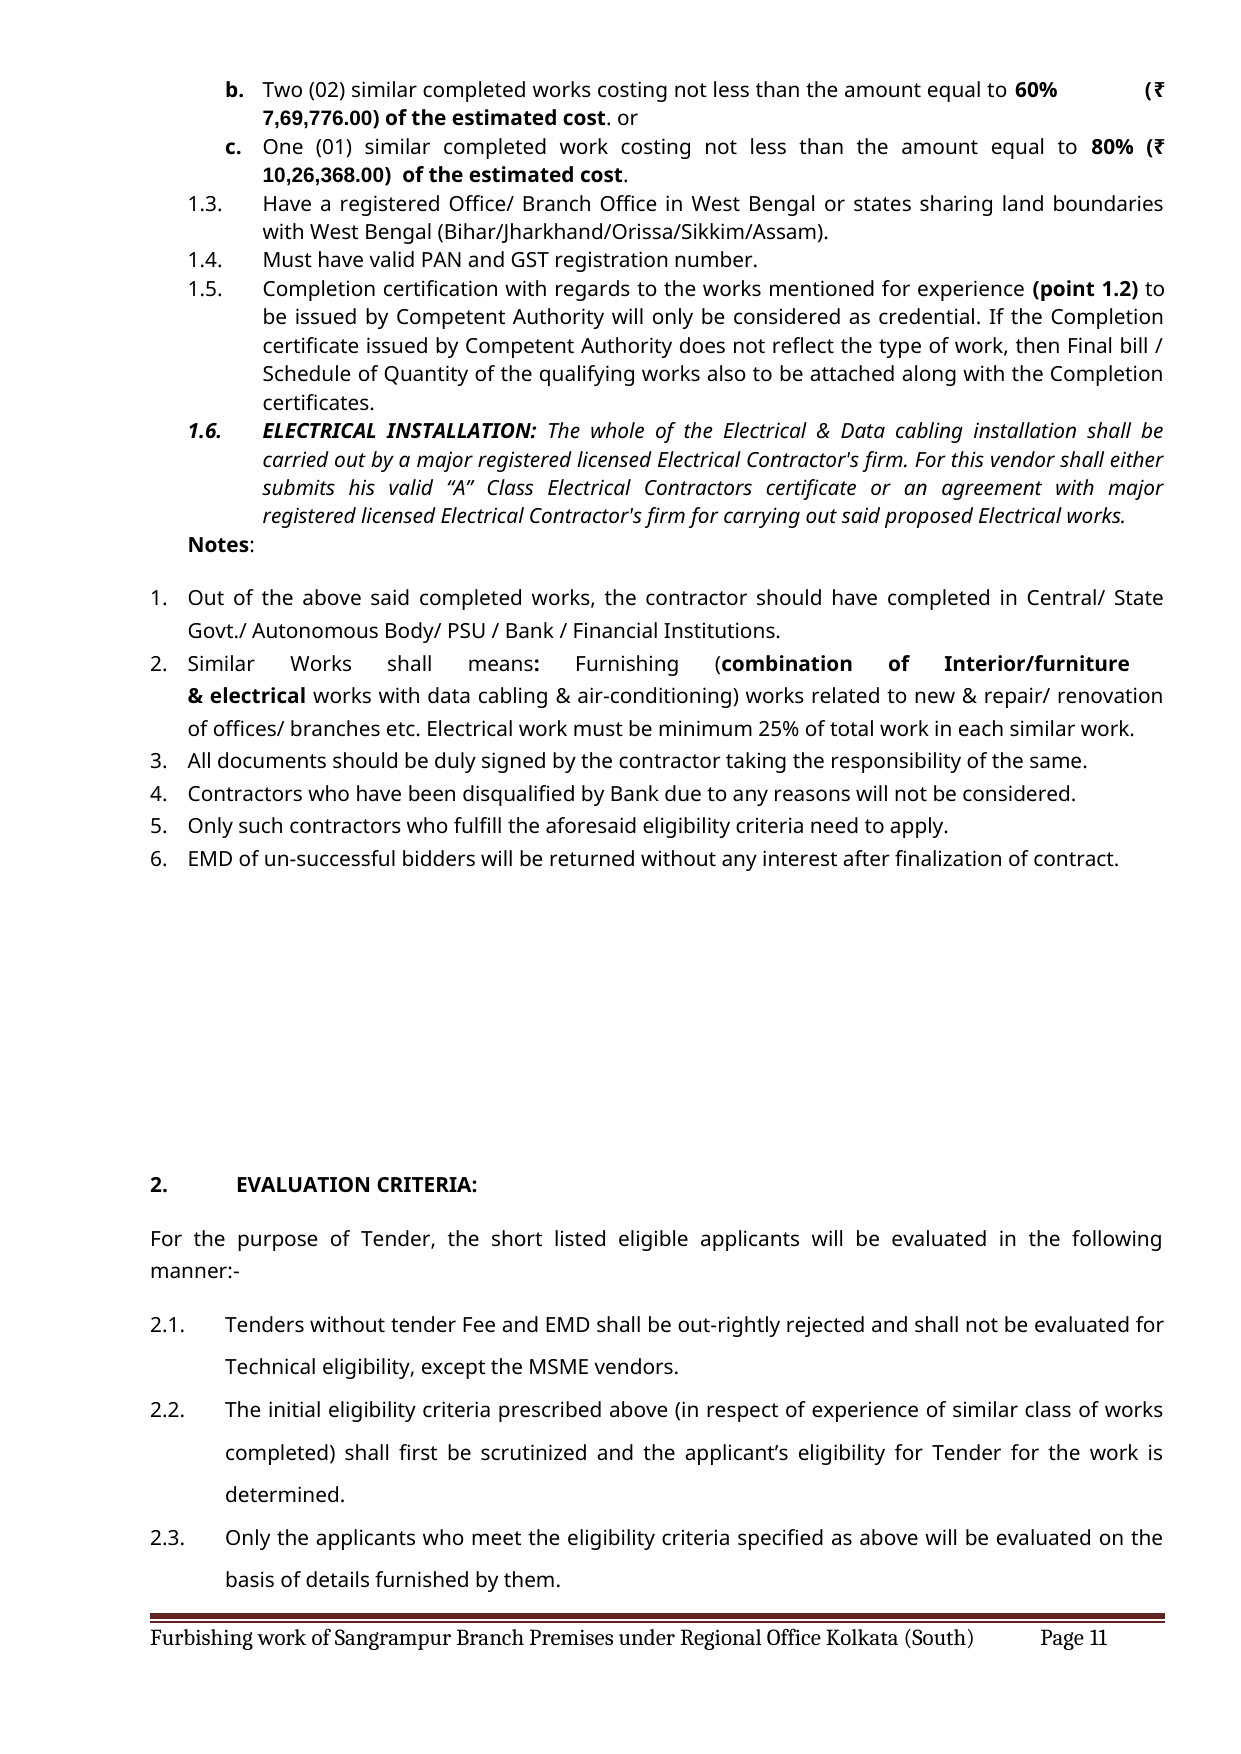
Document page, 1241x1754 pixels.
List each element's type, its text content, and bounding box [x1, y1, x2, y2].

list Must have valid PAN and GST registration number. [187, 246, 1165, 274]
text Notes: [187, 530, 1165, 558]
list All documents should be duly signed by the contractor taking the responsibility of the same. [150, 746, 1165, 775]
list Only such contractors who fulfill the aforesaid eligibility criteria need to apply. [150, 812, 1165, 840]
list Contractors who have been disqualified by Bank due to any reasons will not be considered. [150, 779, 1165, 807]
list Two (02) similar completed works costing not less than the amount equal to 60% (₹ 7,69,776.00) of the estimated cost. or [225, 75, 1165, 132]
list Have a registered Office/ Branch Office in West Bengal or states sharing land boundaries with West Bengal (Bihar/Jharkhand/Orissa/Sikkim/Assam). [187, 189, 1165, 246]
list EMD of un-successful bidders will be returned without any interest after finalization of contract. [150, 844, 1165, 873]
list ELECTRICAL INSTALLATION: The whole of the Electrical & Data cabling installation shall be carried out by a major registered licensed Electrical Contractor's firm. For this vendor shall either submits his valid “A” Class Electrical Contractors certificate or an agreement with major registered licensed Electrical Contractor's firm for carrying out said proposed Electrical works. [187, 416, 1165, 530]
text For the purpose of Tender, the short listed eligible applicants will be evaluated in the following manner:- [150, 1224, 1165, 1285]
list Only the applicants who meet the eligibility criteria specified as above will be evaluated on the basis of details furnished by them. [150, 1523, 1165, 1594]
list Out of the above said completed works, the contractor should have completed in Central/ State Govt./ Autonomous Body/ PSU / Bank / Financial Institutions. [150, 583, 1165, 644]
text 2. EVALUATION CRITERIA: [150, 1170, 1165, 1199]
list Completion certification with regards to the works mentioned for experience (point 1.2) to be issued by Competent Authority will only be considered as credential. If the Completion certificate issued by Competent Authority does not reflect the type of work, then Final bill / Schedule of Quantity of the qualifying works also to be attached along with the Completion certificates. [187, 274, 1165, 416]
list Similar Works shall means: Furnishing (combination of Interior/furniture & electrical works with data cabling & air-conditioning) works related to new & repair/ renovation of offices/ branches etc. Electrical work must be minimum 25% of total work in each similar work. [150, 649, 1165, 742]
list The initial eligibility criteria prescribed above (in respect of experience of similar class of works completed) shall first be scrutinized and the applicant’s eligibility for Tender for the work is determined. [150, 1395, 1165, 1509]
list Tenders without tender Fee and EMD shall be out-rightly rejected and shall not be evaluated for Technical eligibility, except the MSME vendors. [150, 1310, 1165, 1381]
list One (01) similar completed work costing not less than the amount equal to 80% (₹ 10,26,368.00) of the estimated cost. [225, 132, 1165, 189]
